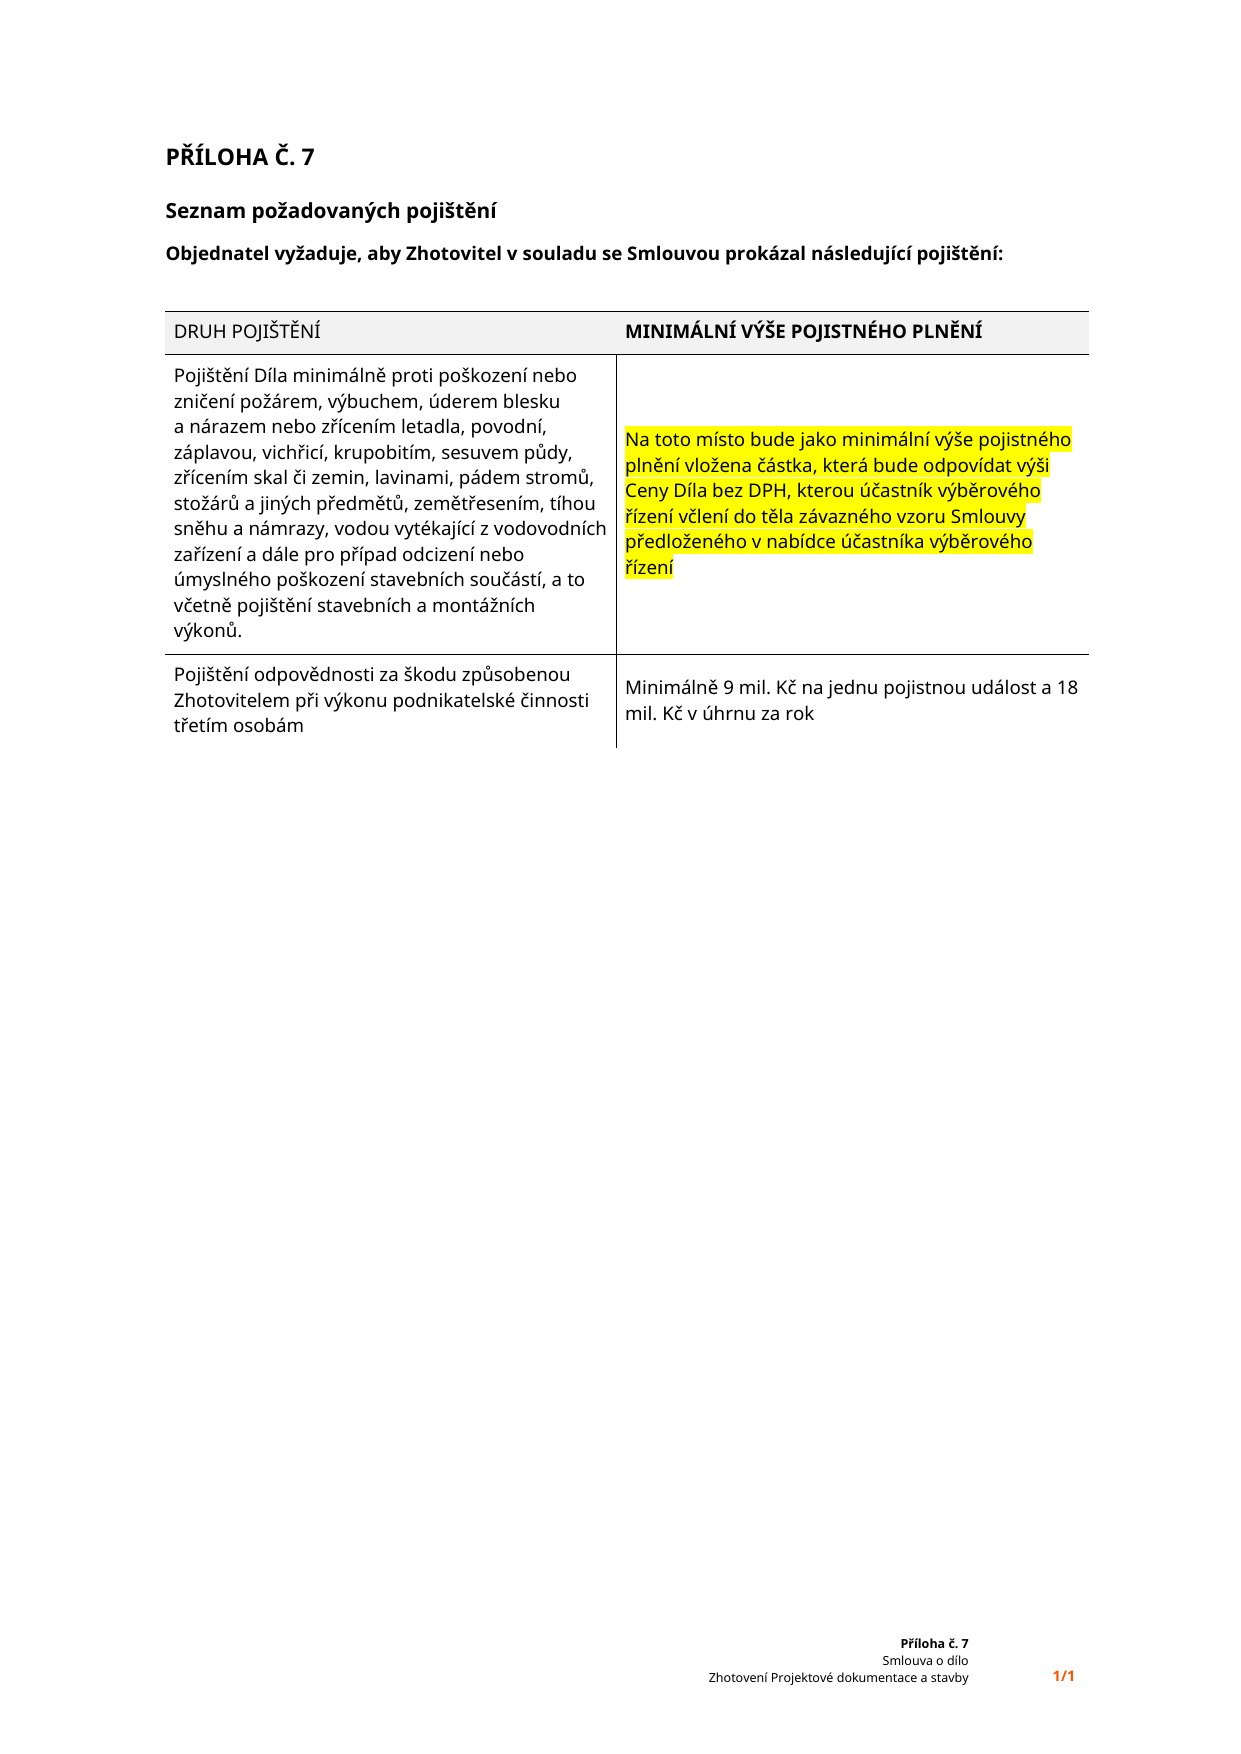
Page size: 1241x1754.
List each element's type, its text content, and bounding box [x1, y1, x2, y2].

table_cell Minimálně 9 mil. Kč na jednu pojistnou událost a 18 mil. Kč v úhrnu za rok [617, 655, 1089, 748]
table_header DRUH POJIŠTĚNÍ [165, 312, 617, 354]
table_cell Na toto místo bude jako minimální výše pojistného plnění vložena částka, která bude odpovídat výši Ceny Díla bez DPH, kterou účastník výběrového řízení včlení do těla závazného vzoru Smlouvy předloženého v nabídce účastníka výběrového řízení [617, 355, 1089, 653]
table_cell Pojištění odpovědnosti za škodu způsobenou Zhotovitelem při výkonu podnikatelské činnosti třetím osobám [165, 655, 616, 748]
table_cell Pojištění Díla minimálně proti poškození nebo zničení požárem, výbuchem, úderem blesku a nárazem nebo zřícením letadla, povodní, záplavou, vichřicí, krupobitím, sesuvem půdy, zřícením skal či zemin, lavinami, pádem stromů, stožárů a jiných předmětů, zemětřesením, tíhou sněhu a námrazy, vodou vytékající z vodovodních zařízení a dále pro případ odcizení nebo úmyslného poškození stavebních součástí, a to včetně pojištění stavebních a montážních výkonů. [165, 355, 616, 653]
text Objednatel vyžaduje, aby Zhotovitel v souladu se Smlouvou prokázal následující pojištění: [165, 240, 1075, 266]
text Příloha č. 7 [165, 141, 1075, 173]
table_header MINIMÁLNÍ VÝŠE POJISTNÉHO PLNĚNÍ [617, 312, 1089, 354]
text Seznam požadovaných pojištění [165, 197, 1075, 225]
